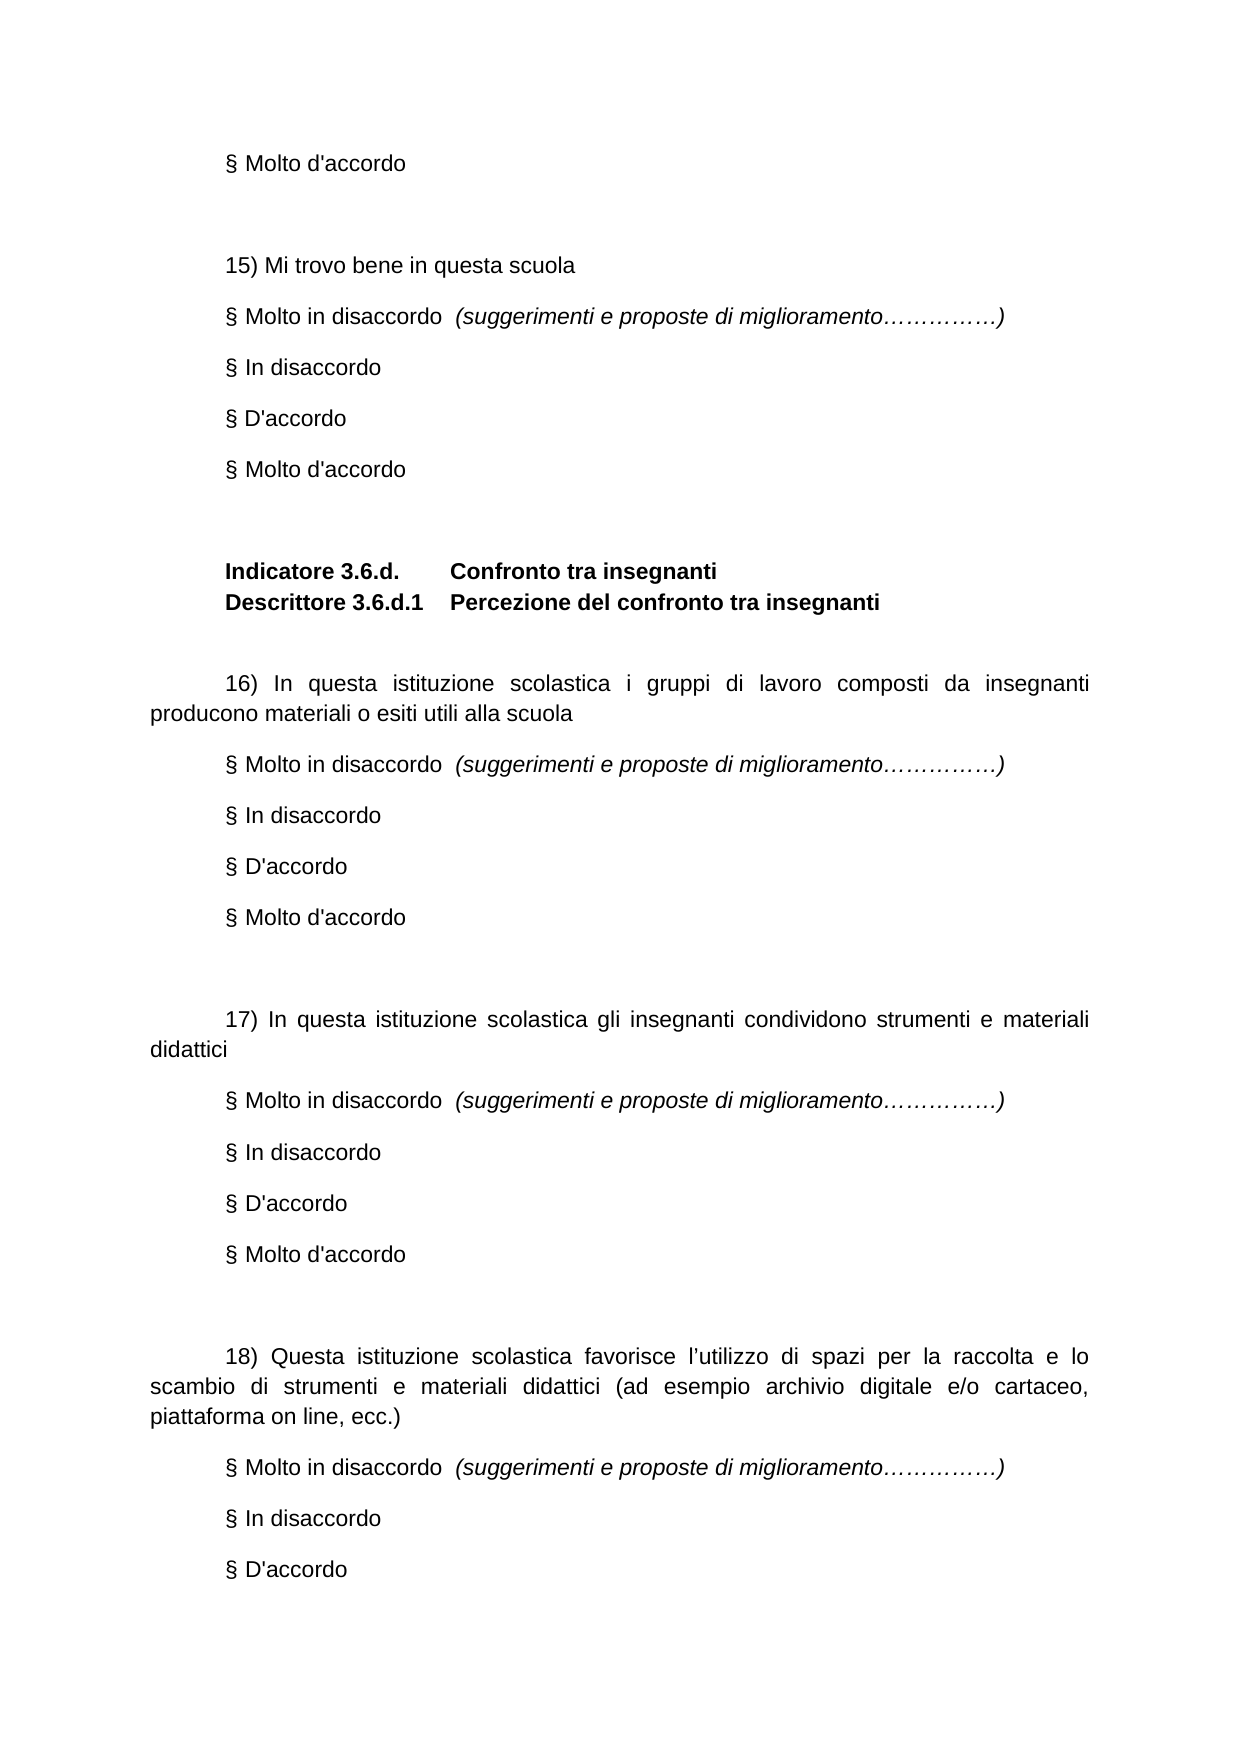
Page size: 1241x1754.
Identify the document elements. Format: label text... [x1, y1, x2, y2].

text Indicatore 3.6.d. Confronto tra insegnanti [150, 558, 1090, 585]
text § D'accordo [225, 853, 1090, 879]
text § Molto d'accordo [225, 904, 1090, 931]
text § Molto d'accordo [225, 1241, 1090, 1267]
text § In disaccordo [225, 802, 1090, 828]
text § D'accordo [225, 405, 1090, 432]
text § In disaccordo [225, 1505, 1090, 1532]
text § In disaccordo [225, 354, 1090, 381]
text 15) Mi trovo bene in questa scuola [150, 252, 1090, 278]
text Descrittore 3.6.d.1 Percezione del confronto tra insegnanti [150, 588, 1090, 615]
text § Molto in disaccordo (suggerimenti e proposte di miglioramento……………) [150, 751, 1090, 777]
text 18) Questa istituzione scolastica favorisce l’utilizzo di spazi per la raccolta e lo scambio di strumenti e materiali didattici (ad esempio archivio digitale e/o cartaceo, piattaforma on line, ecc.) [150, 1343, 1090, 1429]
text § D'accordo [225, 1189, 1090, 1216]
text 17) In questa istituzione scolastica gli insegnanti condividono strumenti e materiali didattici [150, 1006, 1090, 1063]
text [150, 1454, 1090, 1481]
text § Molto d'accordo [225, 456, 1090, 483]
text § Molto d'accordo [225, 150, 1090, 176]
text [150, 303, 1090, 329]
text § In disaccordo [225, 1138, 1090, 1165]
text 16) In questa istituzione scolastica i gruppi di lavoro composti da insegnanti producono materiali o esiti utili alla scuola [150, 670, 1090, 726]
text § D'accordo [225, 1556, 1090, 1583]
text § Molto in disaccordo (suggerimenti e proposte di miglioramento……………) [150, 1087, 1090, 1114]
